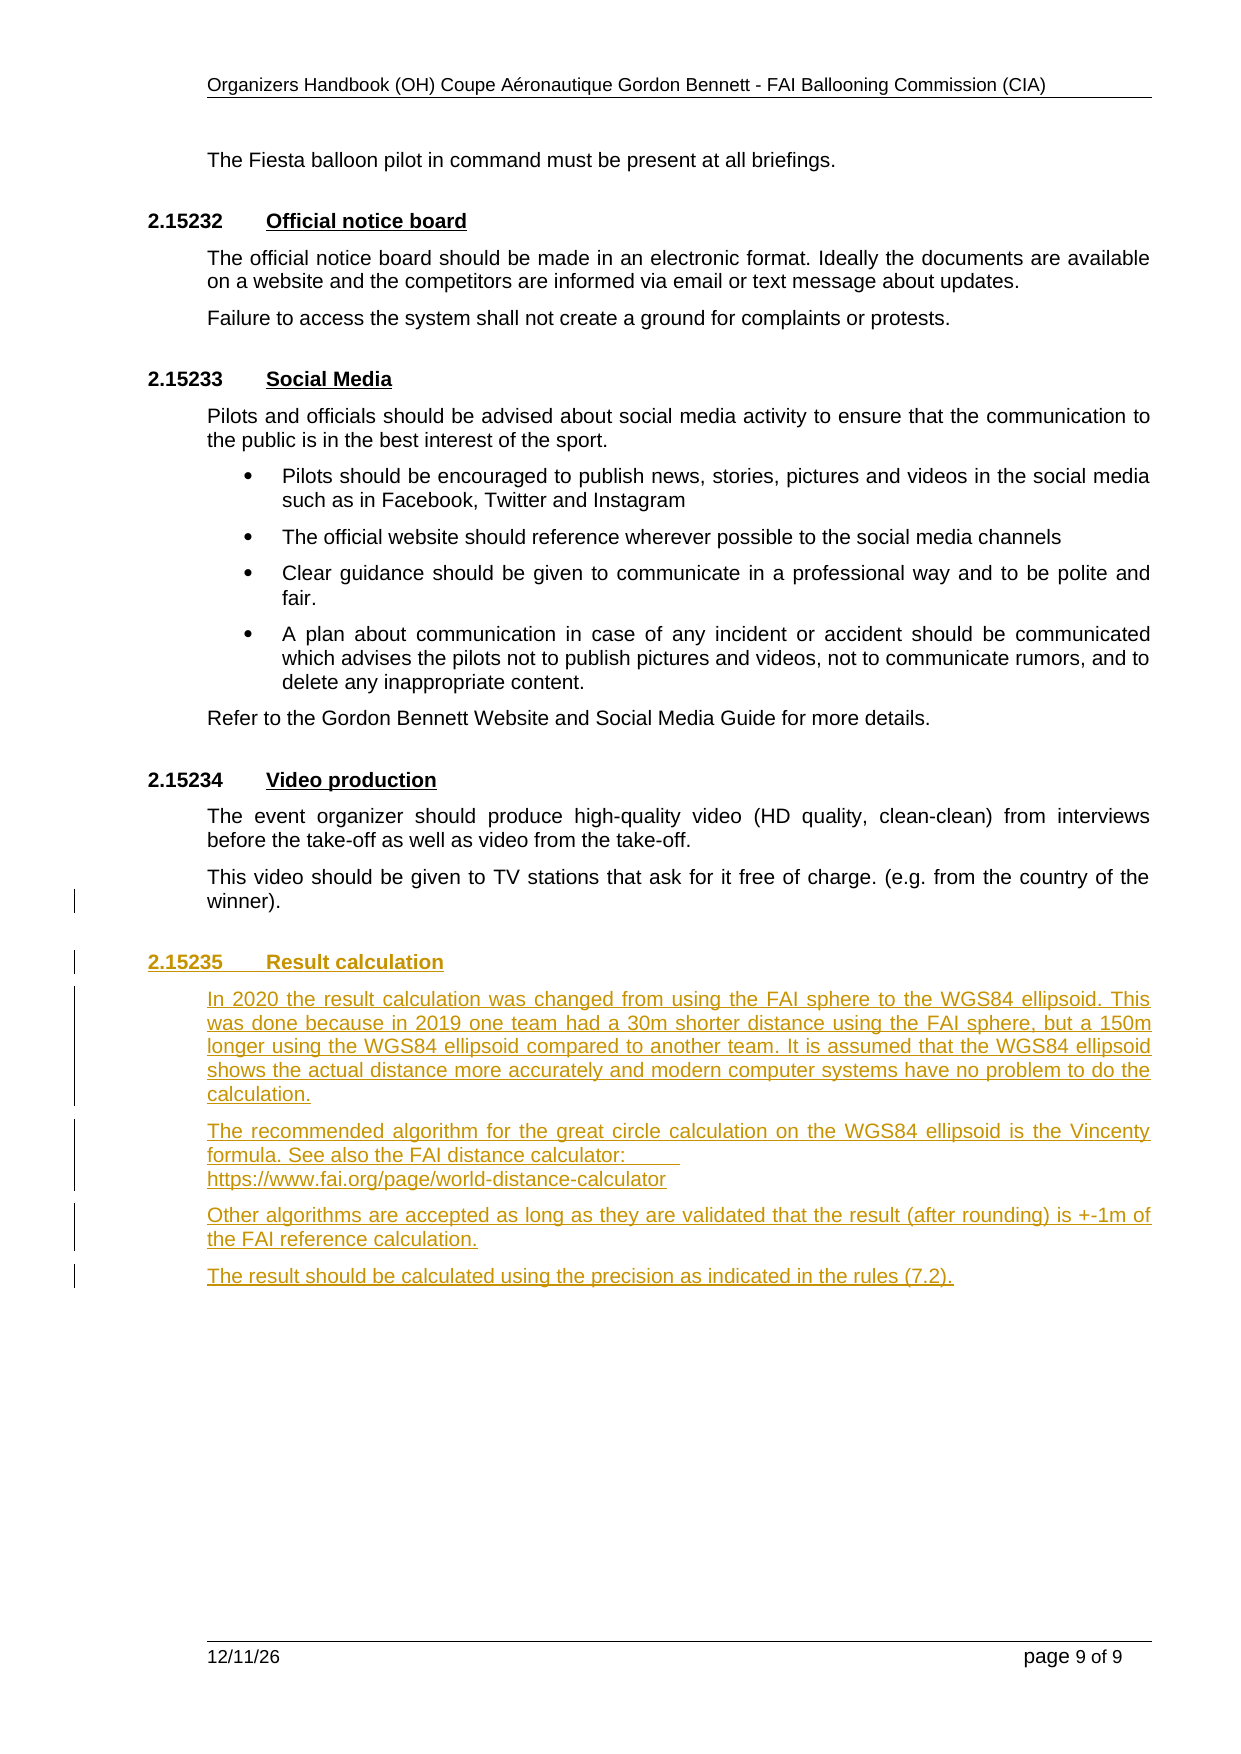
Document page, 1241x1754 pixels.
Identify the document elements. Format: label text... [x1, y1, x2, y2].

text Pilots and officials should be advised about social media activity to ensure that the communication to the public is in the best interest of the sport. [207, 404, 1152, 452]
text This video should be given to TV stations that ask for it free of charge. (e.g. from the country of the winner). [207, 864, 1152, 912]
subtitle Video production [148, 768, 1147, 792]
list Clear guidance should be given to communicate in a professional way and to be polite and fair. [244, 561, 1152, 609]
subtitle Social Media [148, 367, 1147, 391]
text The Fiesta balloon pilot in command must be present at all briefings. [207, 147, 1152, 171]
text The official notice board should be made in an electronic format. Ideally the documents are available on a website and the competitors are informed via email or text message about updates. [207, 245, 1152, 293]
list Pilots should be encouraged to publish news, stories, pictures and videos in the social media such as in Facebook, Twitter and Instagram [244, 464, 1152, 512]
text The event organizer should produce high-quality video (HD quality, clean-clean) from interviews before the take-off as well as video from the take-off. [207, 804, 1152, 852]
text Failure to access the system shall not create a ground for complaints or protests. [207, 306, 1152, 330]
text Refer to the Gordon Bennett Website and Social Media Guide for more details. [207, 706, 1152, 730]
list A plan about communication in case of any incident or accident should be communicated which advises the pilots not to publish pictures and videos, not to communicate rumors, and to delete any inappropriate content. [244, 622, 1152, 694]
subtitle Official notice board [148, 209, 1147, 233]
list The official website should reference wherever possible to the social media channels [244, 525, 1152, 549]
